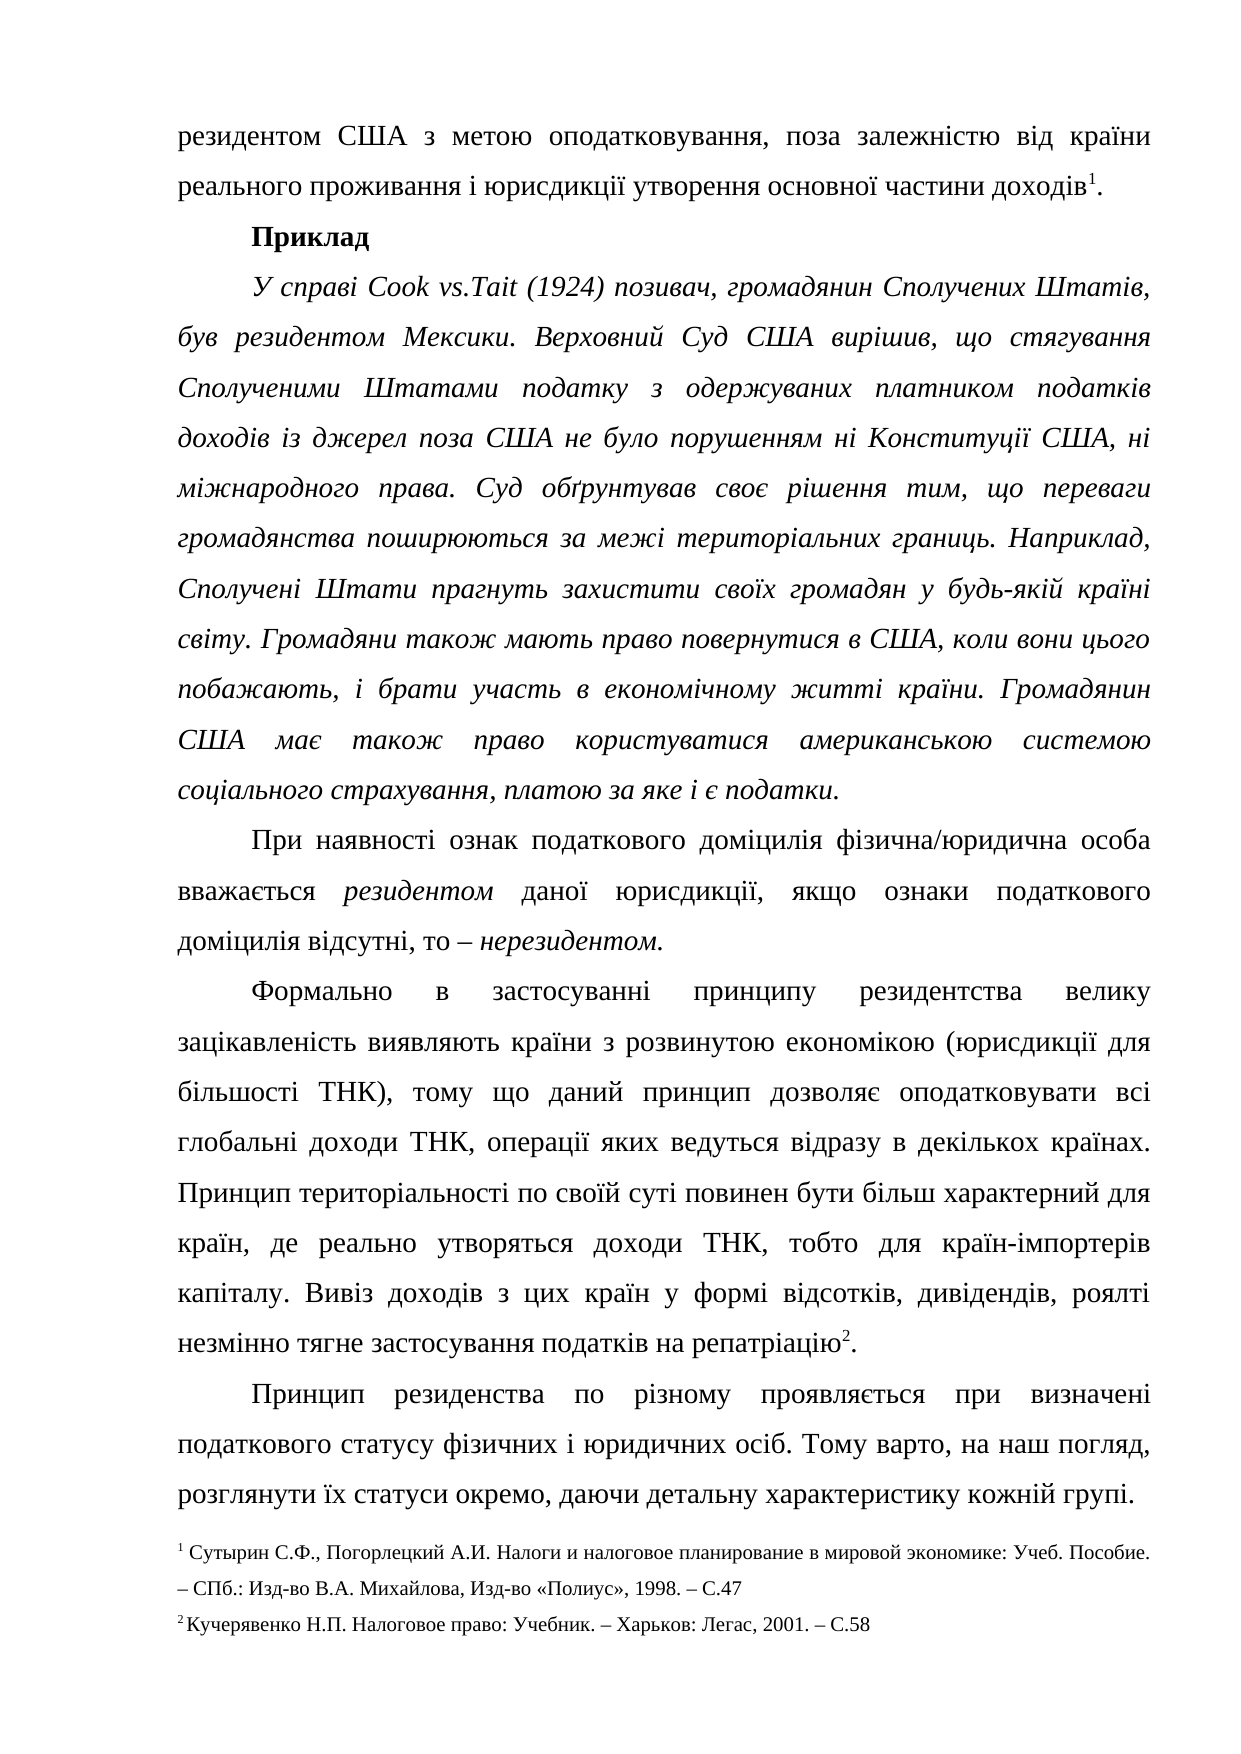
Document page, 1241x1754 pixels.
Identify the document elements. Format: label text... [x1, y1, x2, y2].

text Приклад [177, 219, 1152, 252]
text При наявності ознак податкового доміцилія фізична/юридична особа вважається резидентом даної юрисдикції, якщо ознаки податкового доміцилія відсутні, то – нерезидентом. [177, 822, 1152, 957]
text Принцип резиденства по різному проявляється при визначені податкового статусу фізичних і юридичних осіб. Тому варто, на наш погляд, розглянути їх статуси окремо, даючи детальну характеристику кожній групі. [177, 1376, 1152, 1510]
text У справі Cook vs.Tait (1924) позивач, громадянин Сполучених Штатів, був резидентом Мексики. Верховний Суд США вирішив, що стягування Сполученими Штатами податку з одержуваних платником податків доходів із джерел поза США не було порушенням ні Конституції США, ні міжнародного права. Суд обґрунтував своє рішення тим, що переваги громадянства поширюються за межі територіальних границь. Наприклад, Сполучені Штати прагнуть захистити своїх громадян у будь-якій країні світу. Громадяни також мають право повернутися в США, коли вони цього побажають, і брати участь в економічному житті країни. Громадянин США має також право користуватися американською системою соціального страхування, платою за яке і є податки. [177, 269, 1152, 806]
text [177, 118, 1152, 202]
text Формально в застосуванні принципу резидентства велику зацікавленість виявляють країни з розвинутою економікою (юрисдикції для більшості ТНК), тому що даний принцип дозволяє оподатковувати всі глобальні доходи ТНК, операції яких ведуться відразу в декількох країнах. Принцип територіальності по своїй суті повинен бути більш характерний для країн, де реально утворяться доходи ТНК, тобто для країн-імпортерів капіталу. Вивіз доходів з цих країн у формі відсотків, дивідендів, роялті незмінно тягне застосування податків на репатріацію. [177, 973, 1152, 1359]
